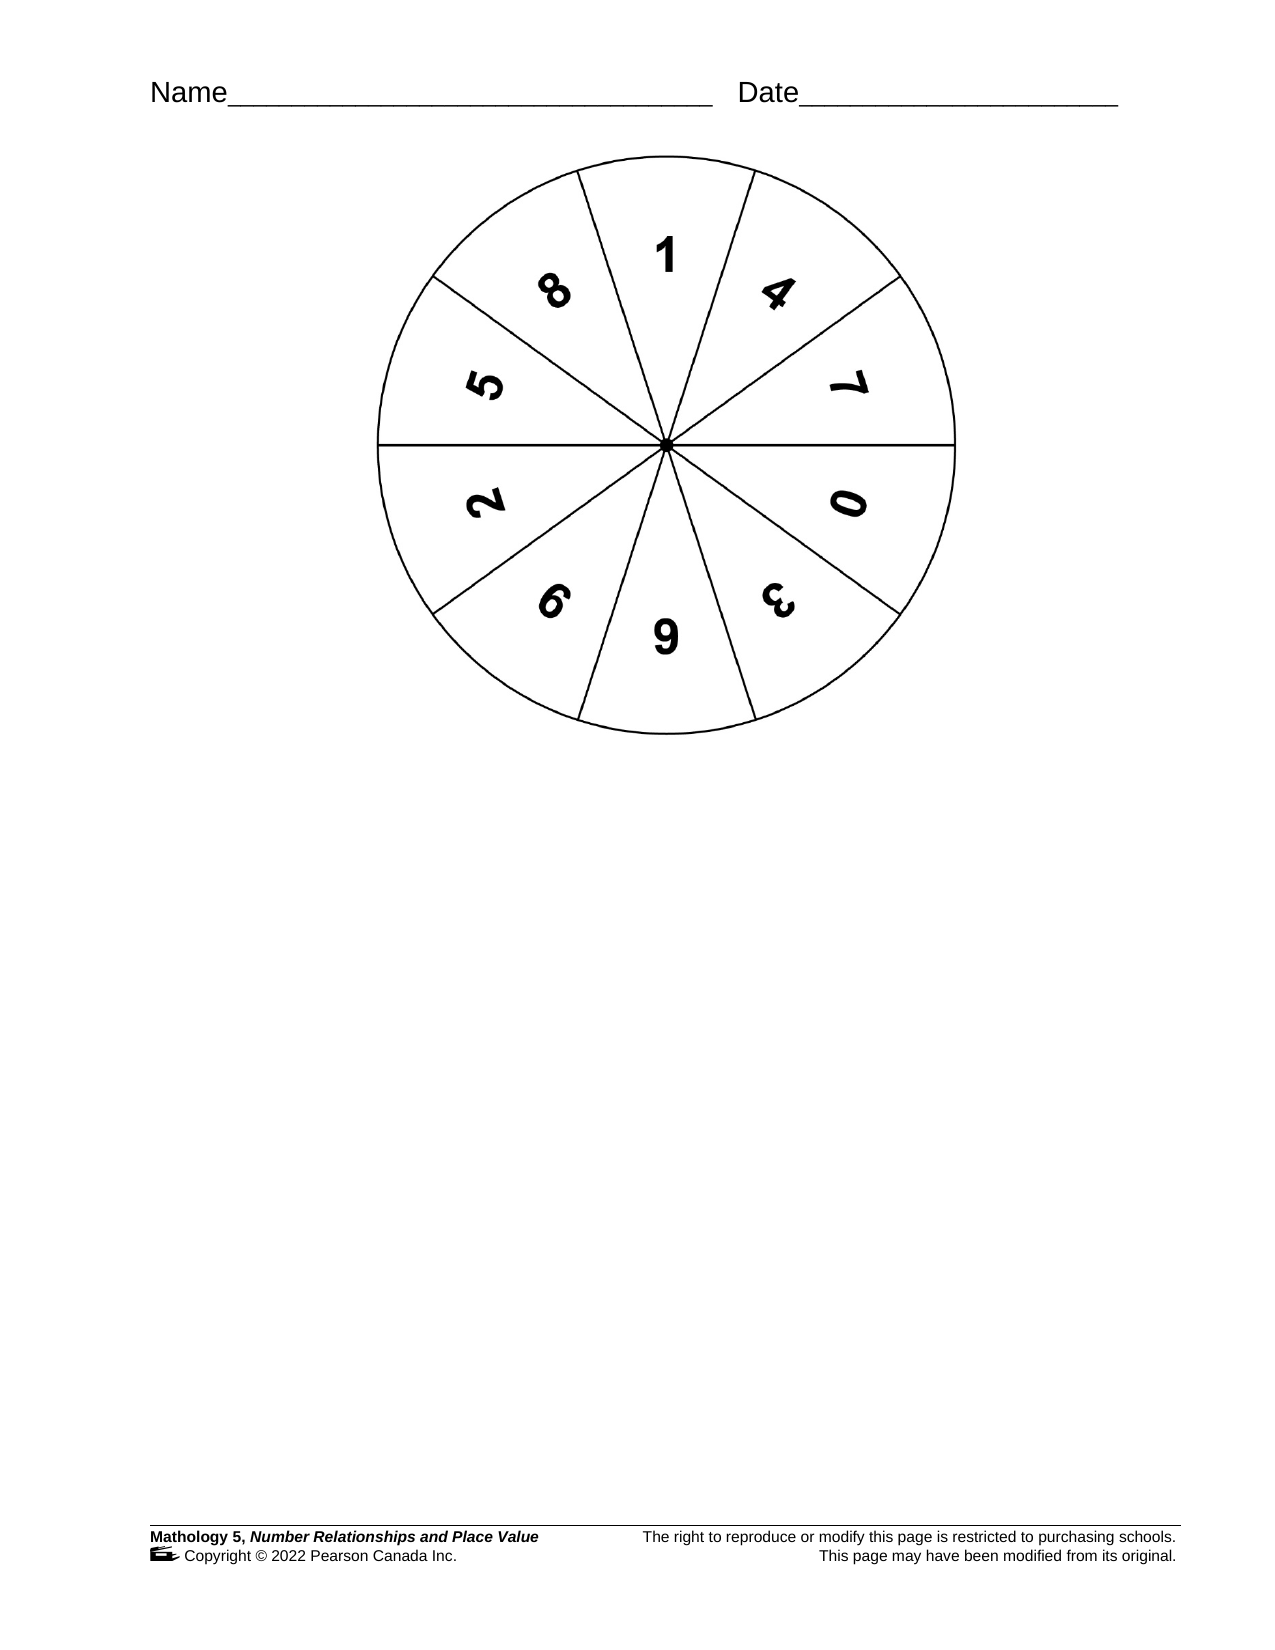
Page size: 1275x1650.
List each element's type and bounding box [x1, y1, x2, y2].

picture [150, 1546, 180, 1561]
picture [370, 150, 962, 741]
